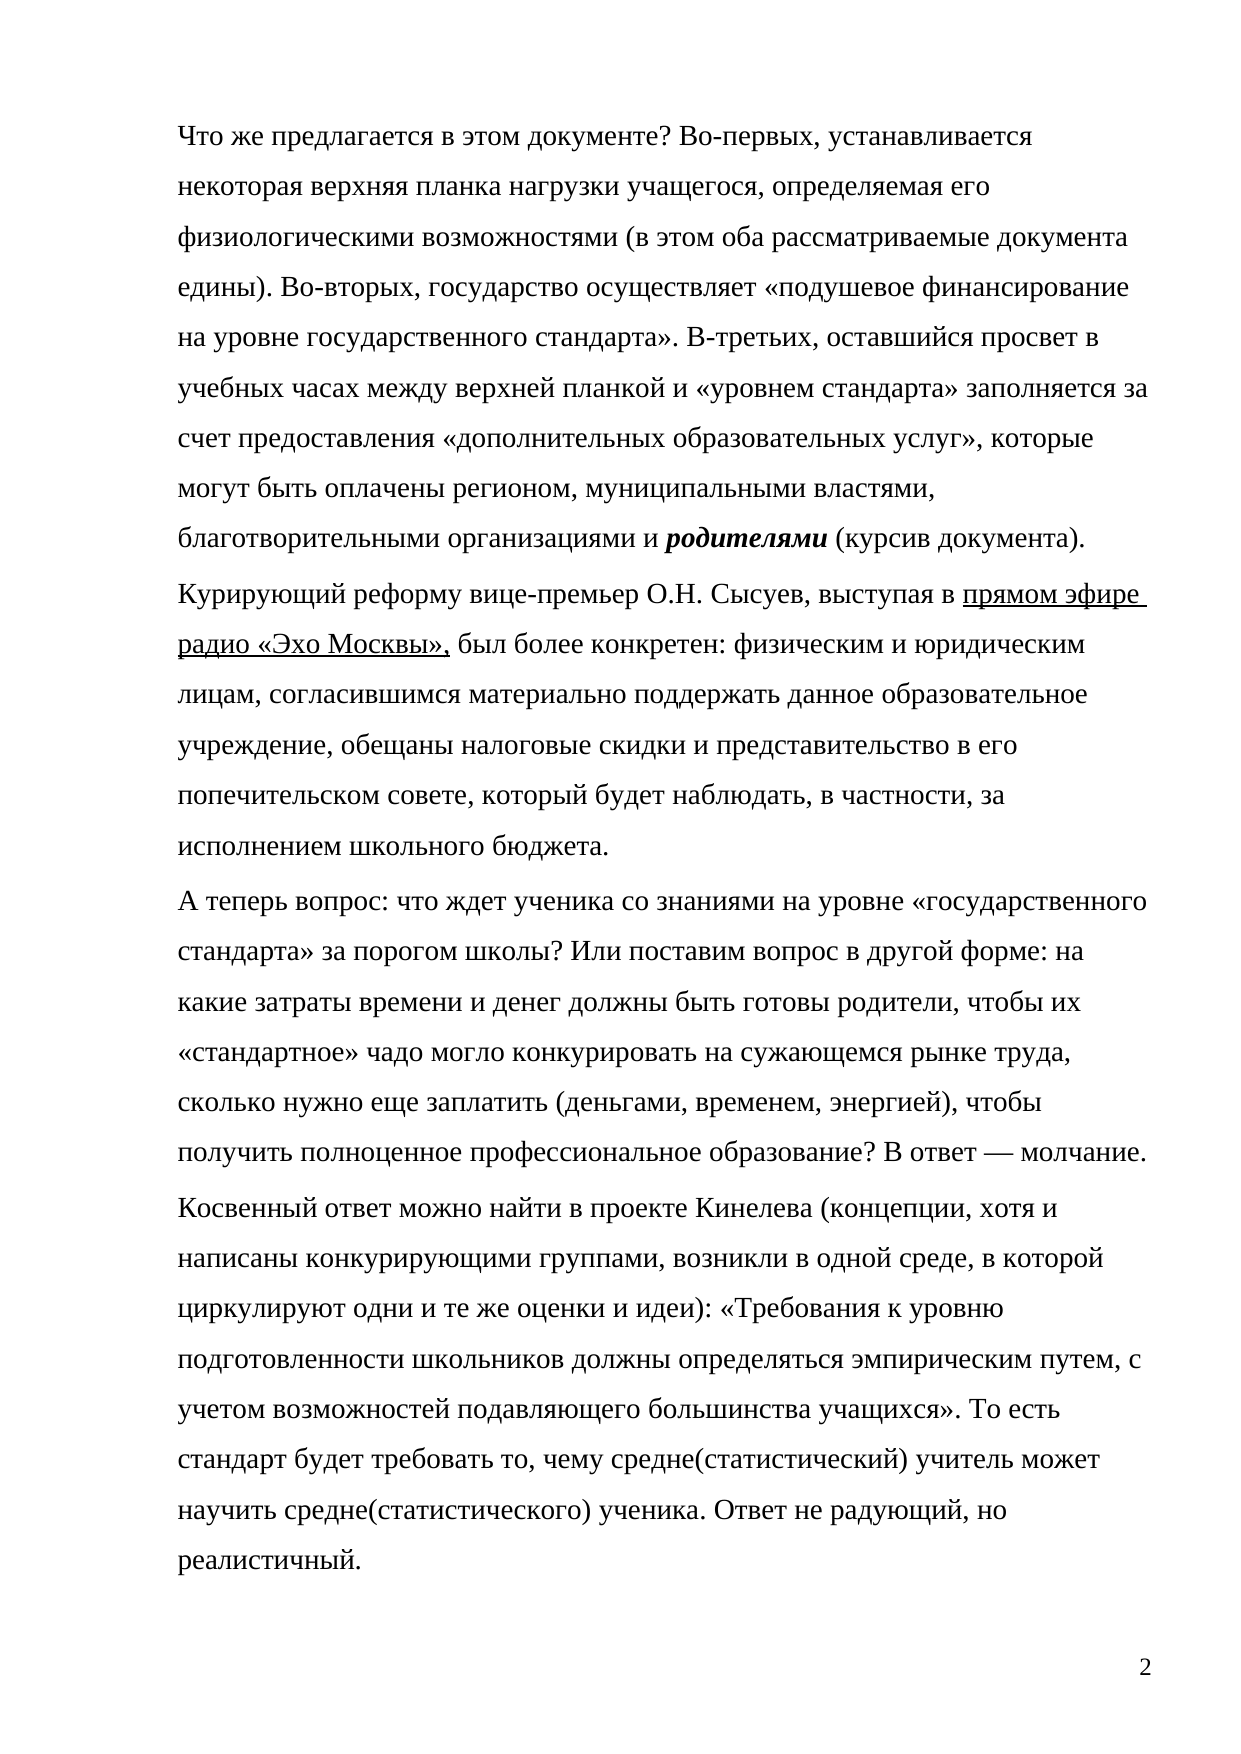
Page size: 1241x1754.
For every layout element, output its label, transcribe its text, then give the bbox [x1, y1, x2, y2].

text Что же предлагается в этом документе? Во-первых, устанавливается некоторая верхняя планка нагрузки учащегося, определяемая его физиологическими возможностями (в этом оба рассматриваемые документа едины). Во-вторых, государство осуществляет «подушевое финансирование на уровне государственного стандарта». В-третьих, оставшийся просвет в учебных часах между верхней планкой и «уровнем стандарта» заполняется за счет предоставления «дополнительных образовательных услуг», которые могут быть оплачены регионом, муниципальными властями, благотворительными организациями и родителями (курсив документа). [177, 118, 1152, 554]
text Косвенный ответ можно найти в проекте Кинелева (концепции, хотя и написаны конкурирующими группами, возникли в одной среде, в которой циркулируют одни и те же оценки и идеи): «Требования к уровню подготовленности школьников должны определяться эмпирическим путем, с учетом возможностей подавляющего большинства учащихся». То есть стандарт будет требовать то, чему средне(статистический) учитель может научить средне(статистического) ученика. Ответ не радующий, но реалистичный. [177, 1190, 1152, 1576]
text А теперь вопрос: что ждет ученика со знаниями на уровне «государственного стандарта» за порогом школы? Или поставим вопрос в другой форме: на какие затраты времени и денег должны быть готовы родители, чтобы их «стандартное» чадо могло конкурировать на сужающемся рынке труда, сколько нужно еще заплатить (деньгами, временем, энергией), чтобы получить полноценное профессиональное образование? В ответ — молчание. [177, 883, 1152, 1168]
text Курирующий реформу вице-премьер О.Н. Сысуев, выступая в прямом эфире радио «Эхо Москвы», был более конкретен: физическим и юридическим лицам, согласившимся материально поддержать данное образовательное учреждение, обещаны налоговые скидки и представительство в его попечительском совете, который будет наблюдать, в частности, за исполнением школьного бюджета. [177, 576, 1152, 861]
